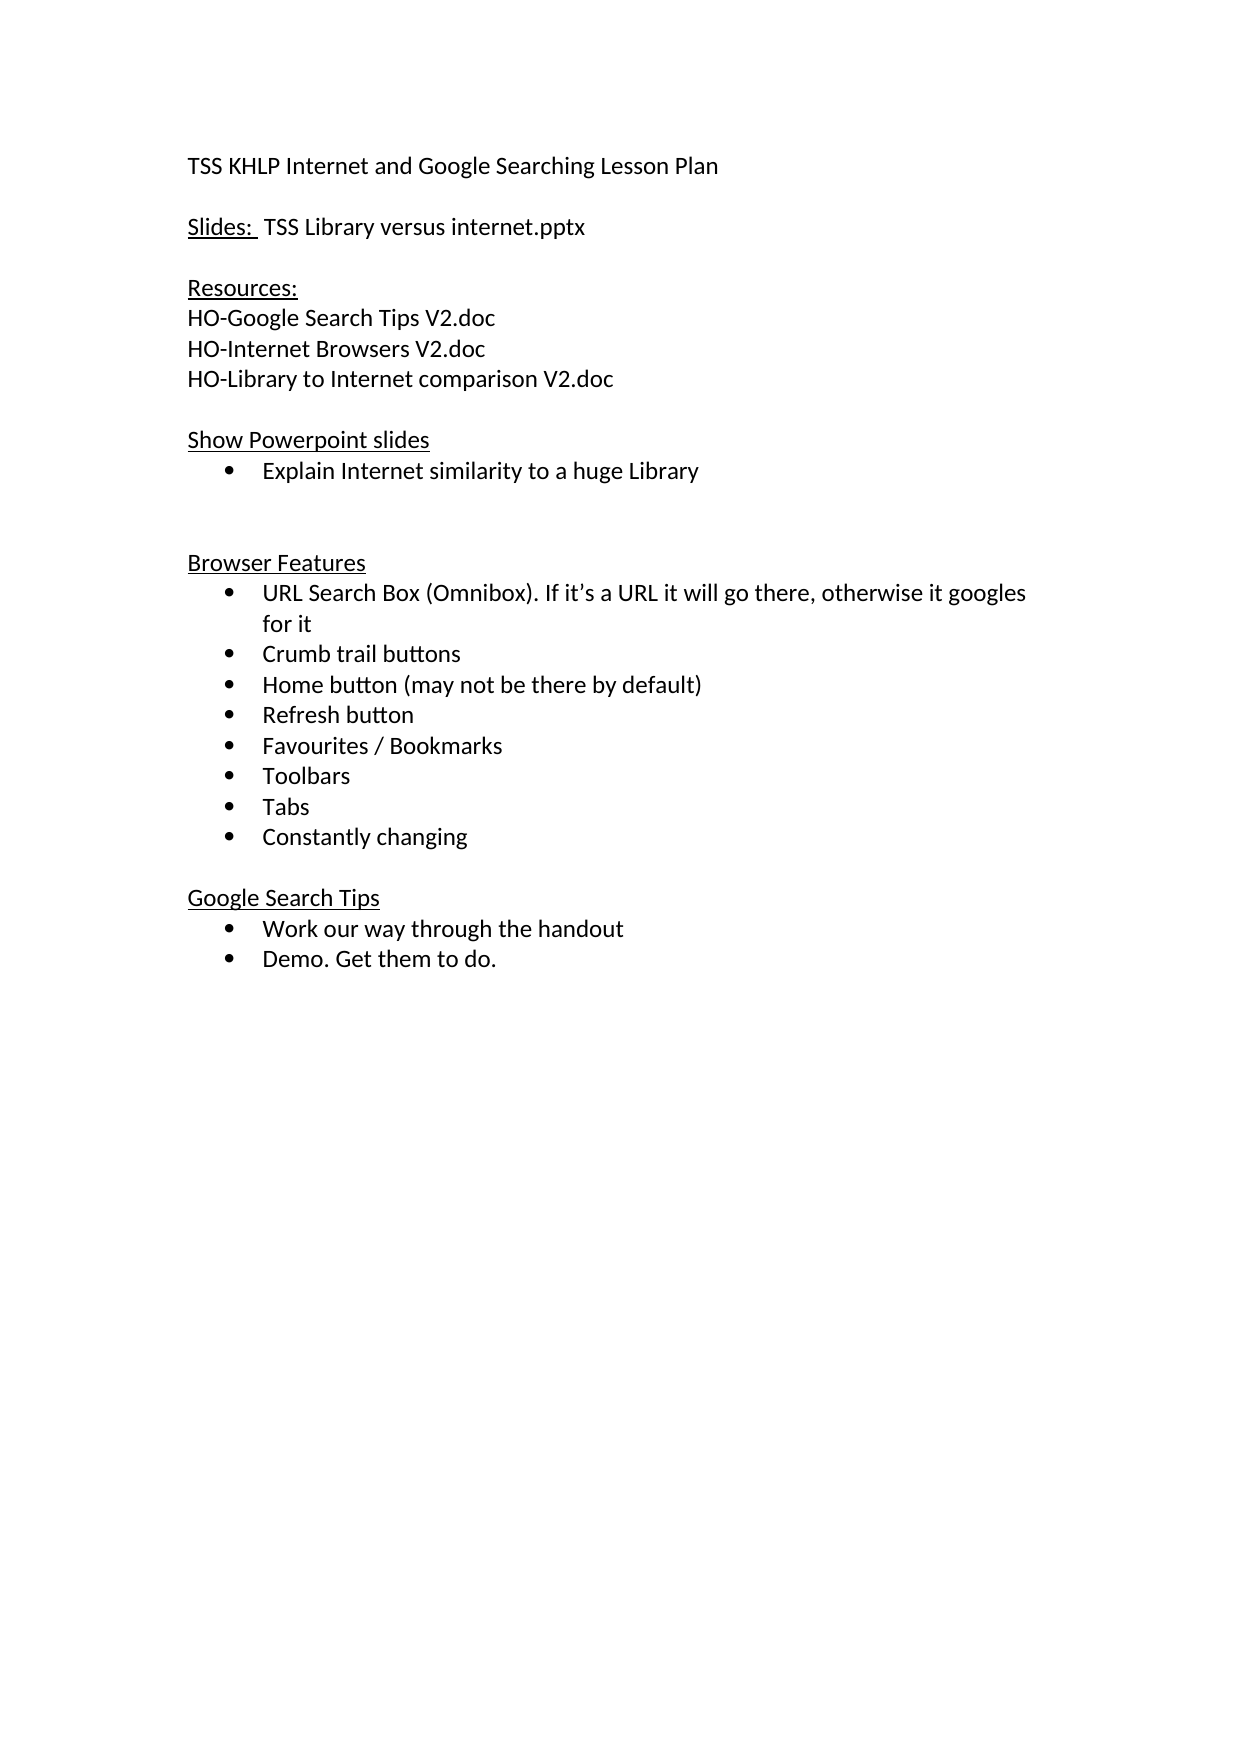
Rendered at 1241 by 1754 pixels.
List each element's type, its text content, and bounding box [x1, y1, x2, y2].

list Favourites / Bookmarks [225, 730, 1053, 760]
list Crumb trail buttons [225, 638, 1053, 669]
text Show Powerpoint slides [187, 425, 1053, 455]
list Refresh button [225, 699, 1053, 730]
list Demo. Get them to do. [225, 943, 1053, 974]
text TSS KHLP Internet and Google Searching Lesson Plan [187, 150, 1053, 181]
text Google Search Tips [187, 882, 1053, 913]
text HO-Internet Browsers V2.doc [187, 333, 1053, 364]
list URL Search Box (Omnibox). If it’s a URL it will go there, otherwise it googles for it [225, 577, 1053, 638]
text HO-Library to Internet comparison V2.doc [187, 364, 1053, 394]
list Tabs [225, 791, 1053, 821]
list Toolbars [225, 760, 1053, 791]
list Home button (may not be there by default) [225, 669, 1053, 699]
list Work our way through the handout [225, 913, 1053, 943]
text Slides: TSS Library versus internet.pptx [187, 211, 1053, 242]
text HO-Google Search Tips V2.doc [187, 303, 1053, 333]
list Constantly changing [225, 821, 1053, 852]
text Resources: [187, 272, 1053, 303]
list Explain Internet similarity to a huge Library [225, 455, 1053, 486]
text Browser Features [187, 547, 1053, 577]
